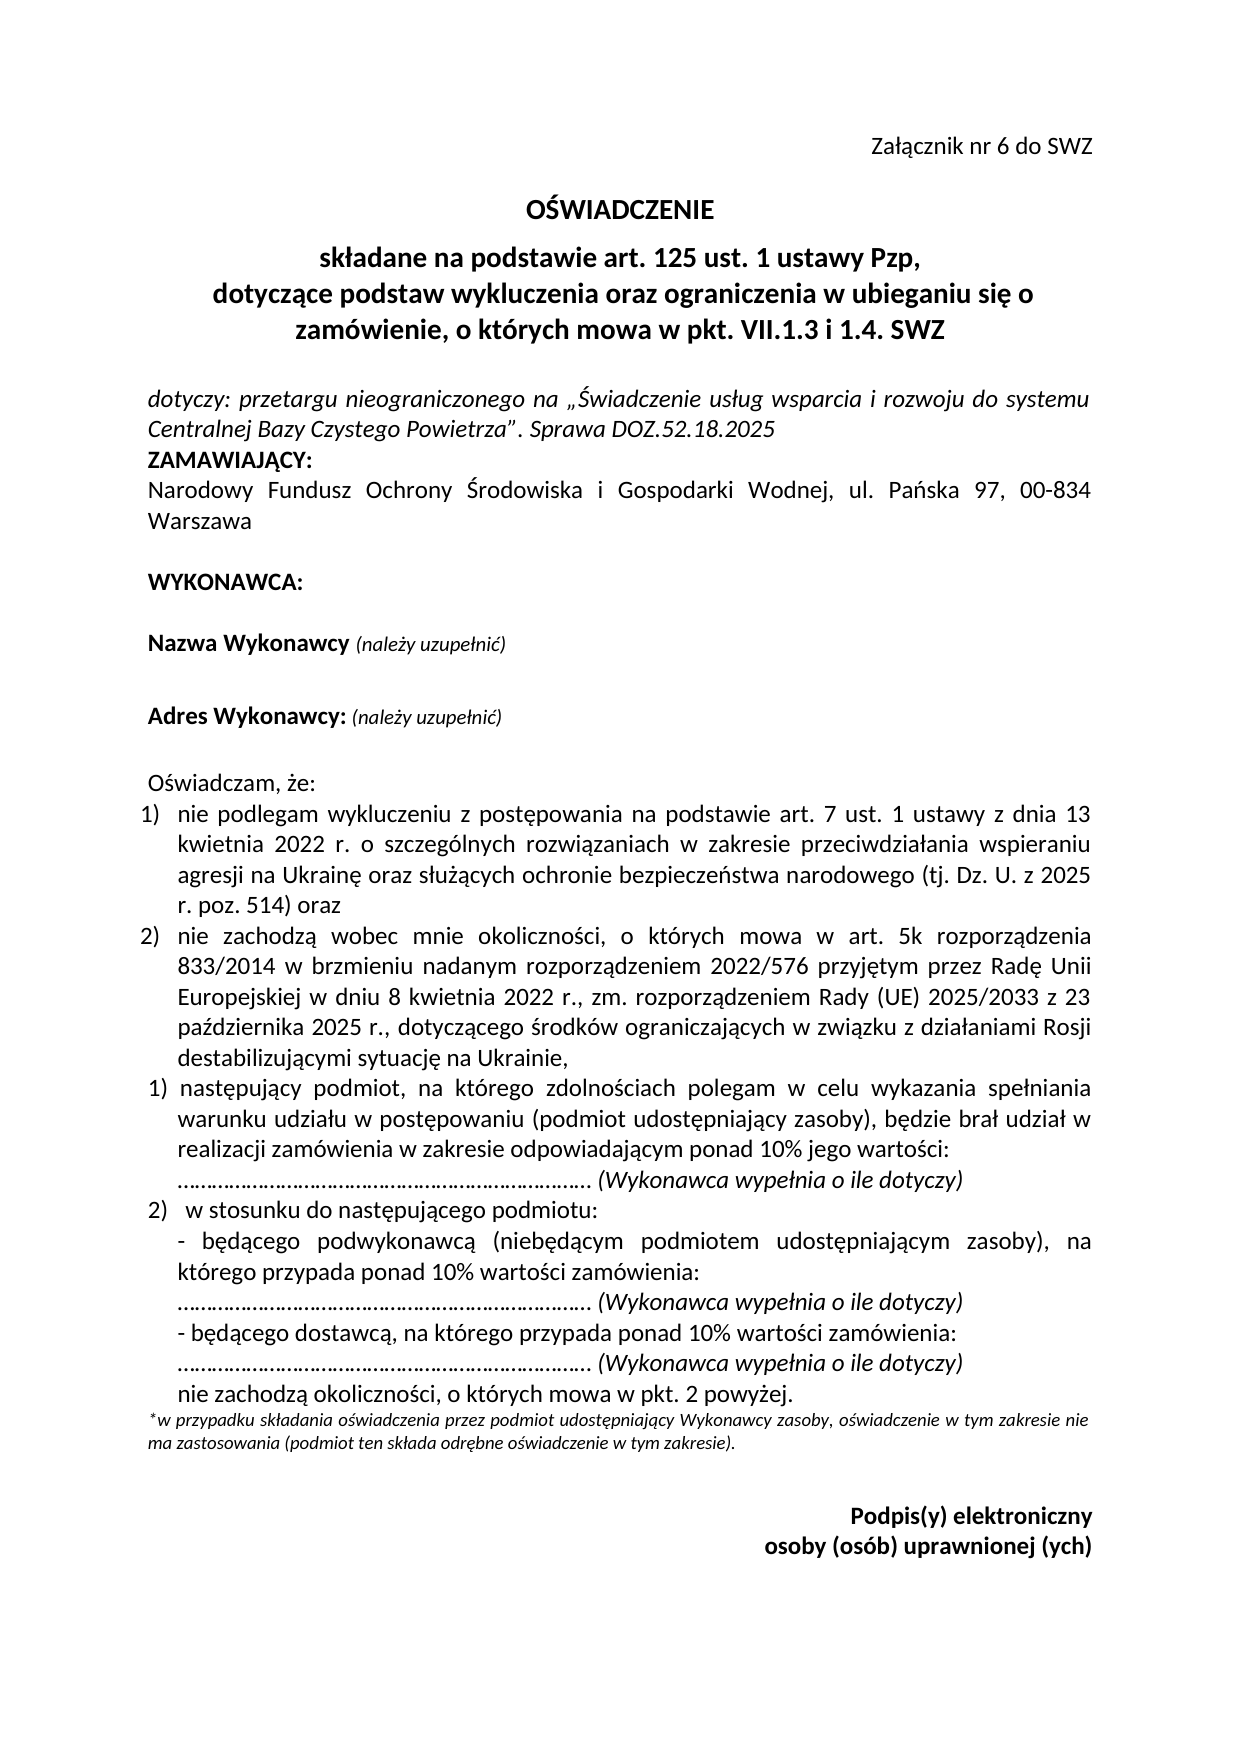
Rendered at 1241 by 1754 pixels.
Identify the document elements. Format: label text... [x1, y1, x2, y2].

text *w przypadku składania oświadczenia przez podmiot udostępniający Wykonawcy zasoby, oświadczenie w tym zakresie nie ma zastosowania (podmiot ten składa odrębne oświadczenie w tym zakresie). [148, 1408, 1093, 1454]
text Nazwa Wykonawcy (należy uzupełnić) [148, 627, 1093, 658]
text osoby (osób) uprawnionej (ych) [148, 1531, 1093, 1561]
text Narodowy Fundusz Ochrony Środowiska i Gospodarki Wodnej, ul. Pańska 97, 00-834 Warszawa [148, 474, 1093, 536]
text - będącego podwykonawcą (niebędącym podmiotem udostępniającym zasoby), na którego przypada ponad 10% wartości zamówienia: [177, 1225, 1093, 1286]
text 2) w stosunku do następującego podmiotu: [148, 1195, 1093, 1225]
text składane na podstawie art. 125 ust. 1 ustawy Pzp, [148, 239, 1093, 275]
text ……………………………………………………………… (Wykonawca wypełnia o ile dotyczy) [177, 1286, 1093, 1317]
text OŚWIADCZENIE [148, 191, 1093, 227]
text 1) następujący podmiot, na którego zdolnościach polegam w celu wykazania spełniania warunku udziału w postępowaniu (podmiot udostępniający zasoby), będzie brał udział w realizacji zamówienia w zakresie odpowiadającym ponad 10% jego wartości: [148, 1073, 1093, 1164]
text Oświadczam, że: [148, 767, 1093, 798]
text dotyczące podstaw wykluczenia oraz ograniczenia w ubieganiu się o zamówienie, o których mowa w pkt. VII.1.3 i 1.4. SWZ [148, 275, 1093, 346]
list WYKONAWCA: [148, 566, 1093, 597]
list nie podlegam wykluczeniu z postępowania na podstawie art. 7 ust. 1 ustawy z dnia 13 kwietnia 2022 r. o szczególnych rozwiązaniach w zakresie przeciwdziałania wspieraniu agresji na Ukrainę oraz służących ochronie bezpieczeństwa narodowego (tj. Dz. U. z 2025 r. poz. 514) oraz [140, 798, 1093, 920]
text ……………………………………………………………… (Wykonawca wypełnia o ile dotyczy) [177, 1164, 1093, 1195]
text Podpis(y) elektroniczny [148, 1500, 1093, 1531]
text nie zachodzą okoliczności, o których mowa w pkt. 2 powyżej. [177, 1378, 1093, 1408]
text dotyczy: przetargu nieograniczonego na „Świadczenie usług wsparcia i rozwoju do systemu Centralnej Bazy Czystego Powietrza”. Sprawa DOZ.52.18.2025 [148, 383, 1093, 444]
text - będącego dostawcą, na którego przypada ponad 10% wartości zamówienia: [177, 1317, 1093, 1347]
text Załącznik nr 6 do SWZ [148, 130, 1093, 161]
list nie zachodzą wobec mnie okoliczności, o których mowa w art. 5k rozporządzenia 833/2014 w brzmieniu nadanym rozporządzeniem 2022/576 przyjętym przez Radę Unii Europejskiej w dniu 8 kwietnia 2022 r., zm. rozporządzeniem Rady (UE) 2025/2033 z 23 października 2025 r., dotyczącego środków ograniczających w związku z działaniami Rosji destabilizującymi sytuację na Ukrainie, [140, 920, 1093, 1073]
text ……………………………………………………………… (Wykonawca wypełnia o ile dotyczy) [177, 1347, 1093, 1378]
text ZAMAWIAJĄCY: [148, 444, 1093, 474]
text Adres Wykonawcy: (należy uzupełnić) [148, 700, 1093, 731]
